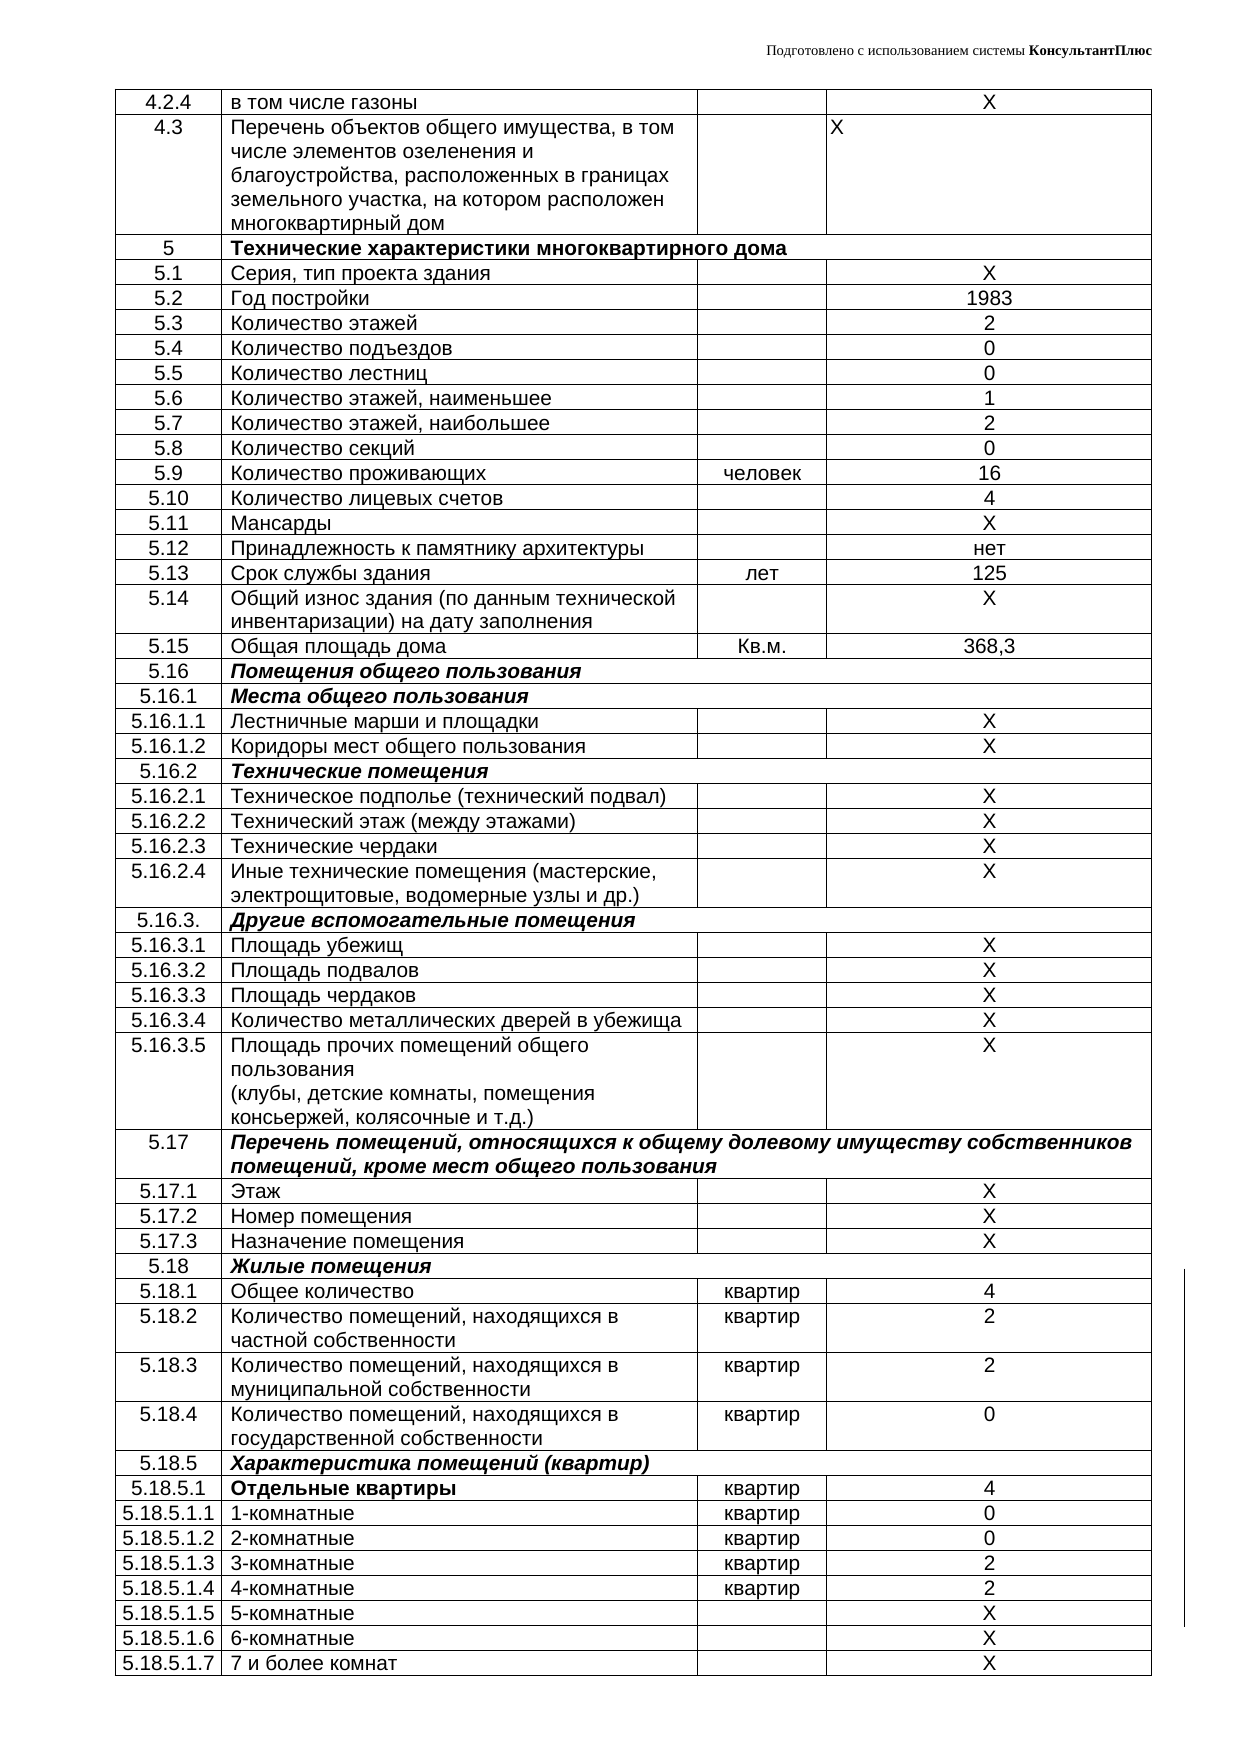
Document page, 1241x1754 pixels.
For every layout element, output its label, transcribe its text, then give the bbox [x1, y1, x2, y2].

table_cell Х [827, 809, 1151, 833]
table_cell 0 [827, 1402, 1151, 1450]
table_cell Технические чердаки [222, 834, 697, 858]
table_cell Х [827, 90, 1151, 113]
table_cell 5.18.5.1.6 [116, 1626, 221, 1650]
table_cell 5.1 [116, 260, 221, 284]
table_cell 5.2 [116, 285, 221, 309]
table_cell 5.18.5 [116, 1451, 221, 1475]
table_cell 5.16.2.3 [116, 834, 221, 858]
table_cell [698, 90, 826, 113]
table_cell Х [827, 1008, 1151, 1032]
table_cell 5.4 [116, 335, 221, 359]
table_cell 16 [827, 460, 1151, 484]
table_cell [698, 585, 826, 633]
table_cell 5.16.2.1 [116, 784, 221, 808]
table_cell 1 [827, 385, 1151, 409]
table_cell Х [827, 115, 1151, 234]
table_cell 5.18 [116, 1254, 221, 1278]
table_cell Количество помещений, находящихся в муниципальной собственности [222, 1353, 697, 1401]
table_cell 5.18.5.1 [116, 1476, 221, 1500]
table_cell [698, 510, 826, 534]
table_cell 2 [827, 1353, 1151, 1401]
table_cell 5.5 [116, 360, 221, 384]
table_cell 5.18.5.1.1 [116, 1501, 221, 1525]
table_cell 5.16.2.2 [116, 809, 221, 833]
table_cell 5.16.2.4 [116, 859, 221, 907]
table_cell 5.18.2 [116, 1304, 221, 1352]
table_cell 5.16.3. [116, 908, 221, 932]
table_cell Техническое подполье (технический подвал) [222, 784, 697, 808]
table_cell Общая площадь дома [222, 634, 697, 658]
table_cell Х [827, 709, 1151, 733]
table_cell Коридоры мест общего пользования [222, 734, 697, 758]
table_cell 5.17.2 [116, 1204, 221, 1228]
table_cell Технические помещения [222, 759, 1151, 783]
table_cell Характеристика помещений (квартир) [222, 1451, 1151, 1475]
table_cell Х [827, 1626, 1151, 1650]
table_cell 0 [827, 435, 1151, 459]
table_cell 5.10 [116, 485, 221, 509]
table_cell Количество проживающих [222, 460, 697, 484]
table_cell 5.16.1 [116, 684, 221, 708]
table_cell Лестничные марши и площадки [222, 709, 697, 733]
table_cell [698, 709, 826, 733]
table_cell [698, 1008, 826, 1032]
table_cell 5.16.1.2 [116, 734, 221, 758]
table_cell 5.18.5.1.3 [116, 1551, 221, 1575]
table_cell Х [827, 585, 1151, 633]
table_cell Год постройки [222, 285, 697, 309]
table_cell 5.18.3 [116, 1353, 221, 1401]
table_cell Количество подъездов [222, 335, 697, 359]
table_cell 4 [827, 1279, 1151, 1303]
table_cell Назначение помещения [222, 1229, 697, 1253]
table_cell Х [827, 859, 1151, 907]
table_cell 0 [827, 335, 1151, 359]
table_cell Х [827, 933, 1151, 957]
table_cell Технические характеристики многоквартирного дома [222, 235, 1151, 259]
table_cell 5.17.3 [116, 1229, 221, 1253]
table_cell 3-комнатные [222, 1551, 697, 1575]
table_cell 5.16.2 [116, 759, 221, 783]
table_cell 2 [827, 310, 1151, 334]
table_cell 0 [827, 1526, 1151, 1550]
table_cell 5.15 [116, 634, 221, 658]
table_cell квартир [698, 1576, 826, 1600]
table_cell Помещения общего пользования [222, 659, 1151, 683]
table_cell Количество помещений, находящихся в государственной собственности [222, 1402, 697, 1450]
table_cell [698, 784, 826, 808]
table_cell Отдельные квартиры [222, 1476, 697, 1500]
table_cell Х [827, 1229, 1151, 1253]
table_cell Х [827, 834, 1151, 858]
table_cell 5.11 [116, 510, 221, 534]
table_cell 125 [827, 560, 1151, 584]
table_cell 5.16.3.2 [116, 958, 221, 982]
table_cell 5.16.3.3 [116, 983, 221, 1007]
table_cell 5.16.3.4 [116, 1008, 221, 1032]
table_cell 5.17 [116, 1130, 221, 1178]
table_cell [698, 1601, 826, 1625]
table_cell [698, 360, 826, 384]
table_cell [698, 1179, 826, 1203]
table_cell [698, 1626, 826, 1650]
table_cell 5.16.3.5 [116, 1033, 221, 1129]
table_cell Количество этажей, наибольшее [222, 410, 697, 434]
table_cell Перечень объектов общего имущества, в том числе элементов озеленения и благоустройства, расположенных в границах земельного участка, на котором расположен многоквартирный дом [222, 115, 697, 234]
table_cell 5.8 [116, 435, 221, 459]
table_cell 2 [827, 1551, 1151, 1575]
table_cell Этаж [222, 1179, 697, 1203]
table_cell 2 [827, 1576, 1151, 1600]
table_cell Мансарды [222, 510, 697, 534]
table_cell Х [827, 734, 1151, 758]
table_cell человек [698, 460, 826, 484]
table_cell Х [827, 784, 1151, 808]
table_cell Площадь чердаков [222, 983, 697, 1007]
table_cell 5.7 [116, 410, 221, 434]
table_cell 4.3 [116, 115, 221, 234]
table_cell Количество металлических дверей в убежища [222, 1008, 697, 1032]
table_cell [698, 115, 826, 234]
table_cell 5.18.5.1.7 [116, 1651, 221, 1675]
table_cell Общий износ здания (по данным технической инвентаризации) на дату заполнения [222, 585, 697, 633]
table_cell Х [827, 1204, 1151, 1228]
table_cell Срок службы здания [222, 560, 697, 584]
table_cell [698, 1204, 826, 1228]
table_cell 4 [827, 1476, 1151, 1500]
table_cell [698, 1229, 826, 1253]
table_cell Х [827, 510, 1151, 534]
table_cell нет [827, 535, 1151, 559]
table_cell Другие вспомогательные помещения [222, 908, 1151, 932]
table_cell 5.16 [116, 659, 221, 683]
table_cell Перечень помещений, относящихся к общему долевому имуществу собственников помещений, кроме мест общего пользования [222, 1130, 1151, 1178]
table_cell Х [827, 1179, 1151, 1203]
table_cell квартир [698, 1476, 826, 1500]
table_cell Х [827, 958, 1151, 982]
table_cell Площадь подвалов [222, 958, 697, 982]
table_cell [698, 933, 826, 957]
table_cell Х [827, 983, 1151, 1007]
table_cell квартир [698, 1402, 826, 1450]
table_cell [698, 285, 826, 309]
table_cell 5.13 [116, 560, 221, 584]
table_cell Серия, тип проекта здания [222, 260, 697, 284]
table_cell 5.17.1 [116, 1179, 221, 1203]
table_cell Кв.м. [698, 634, 826, 658]
table_cell [698, 335, 826, 359]
table_cell [698, 734, 826, 758]
table_cell [698, 260, 826, 284]
table_cell 4-комнатные [222, 1576, 697, 1600]
table_cell 2 [827, 1304, 1151, 1352]
table_cell Количество лестниц [222, 360, 697, 384]
table_cell квартир [698, 1353, 826, 1401]
table_cell [698, 983, 826, 1007]
table_cell Площадь прочих помещений общего пользования (клубы, детские комнаты, помещения консьержей, колясочные и т.д.) [222, 1033, 697, 1129]
table_cell [698, 435, 826, 459]
table_cell квартир [698, 1551, 826, 1575]
table_cell Х [827, 1033, 1151, 1129]
table_cell [698, 859, 826, 907]
table_cell Жилые помещения [222, 1254, 1151, 1278]
table_cell 5.18.5.1.5 [116, 1601, 221, 1625]
table_cell Иные технические помещения (мастерские, электрощитовые, водомерные узлы и др.) [222, 859, 697, 907]
table_cell 0 [827, 360, 1151, 384]
table_cell 2 [827, 410, 1151, 434]
table_cell 2-комнатные [222, 1526, 697, 1550]
table_cell лет [698, 560, 826, 584]
table_cell [698, 485, 826, 509]
table_cell 368,3 [827, 634, 1151, 658]
table_cell Количество лицевых счетов [222, 485, 697, 509]
table_cell Общее количество [222, 1279, 697, 1303]
table_cell [698, 385, 826, 409]
table_cell 5.9 [116, 460, 221, 484]
table_cell [698, 1033, 826, 1129]
table_cell 5.18.5.1.4 [116, 1576, 221, 1600]
table_cell 6-комнатные [222, 1626, 697, 1650]
table_cell 0 [827, 1501, 1151, 1525]
table_cell Места общего пользования [222, 684, 1151, 708]
table_cell Х [827, 1651, 1151, 1675]
table_cell 5.3 [116, 310, 221, 334]
table_cell квартир [698, 1501, 826, 1525]
table_cell 4.2.4 [116, 90, 221, 113]
table_cell [698, 410, 826, 434]
table_cell Площадь убежищ [222, 933, 697, 957]
table_cell Количество этажей, наименьшее [222, 385, 697, 409]
table_cell 5 [116, 235, 221, 259]
table_cell 5.18.4 [116, 1402, 221, 1450]
table_cell 1-комнатные [222, 1501, 697, 1525]
table_cell Количество этажей [222, 310, 697, 334]
table_cell квартир [698, 1526, 826, 1550]
table_cell квартир [698, 1304, 826, 1352]
table_cell [698, 834, 826, 858]
table_cell Количество секций [222, 435, 697, 459]
table_cell Номер помещения [222, 1204, 697, 1228]
table_cell 5.16.3.1 [116, 933, 221, 957]
table_cell [698, 535, 826, 559]
table_cell 1983 [827, 285, 1151, 309]
table_cell Технический этаж (между этажами) [222, 809, 697, 833]
table_cell 5.14 [116, 585, 221, 633]
table_cell [698, 1651, 826, 1675]
table_cell Х [827, 1601, 1151, 1625]
table_cell 5.16.1.1 [116, 709, 221, 733]
table_cell 5.6 [116, 385, 221, 409]
table_cell 5-комнатные [222, 1601, 697, 1625]
table_cell 4 [827, 485, 1151, 509]
table_cell Принадлежность к памятнику архитектуры [222, 535, 697, 559]
table_cell квартир [698, 1279, 826, 1303]
table_cell 5.18.5.1.2 [116, 1526, 221, 1550]
table_cell 7 и более комнат [222, 1651, 697, 1675]
table_cell [698, 809, 826, 833]
table_cell Количество помещений, находящихся в частной собственности [222, 1304, 697, 1352]
table_cell [698, 310, 826, 334]
table_cell Х [827, 260, 1151, 284]
table_cell [698, 958, 826, 982]
table_cell 5.12 [116, 535, 221, 559]
table_cell в том числе газоны [222, 90, 697, 113]
table_cell 5.18.1 [116, 1279, 221, 1303]
